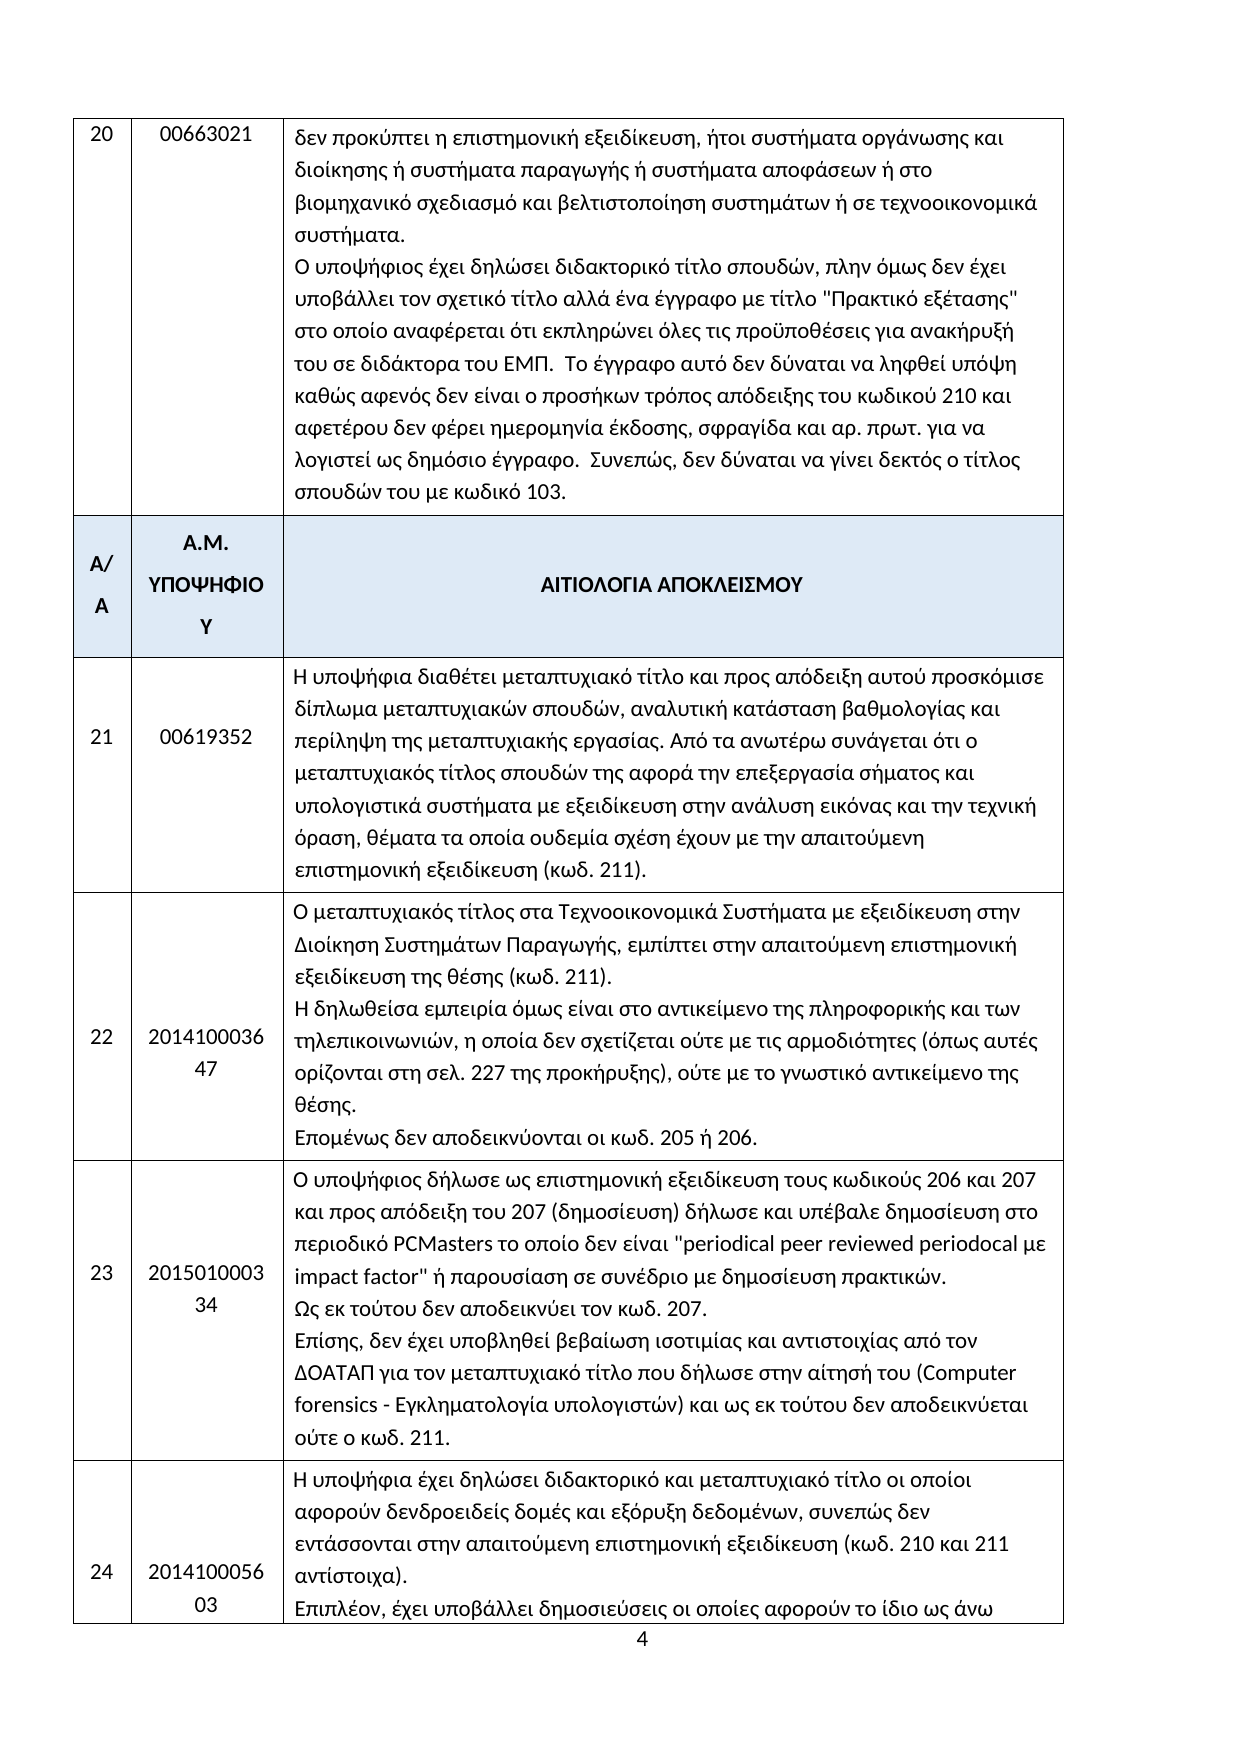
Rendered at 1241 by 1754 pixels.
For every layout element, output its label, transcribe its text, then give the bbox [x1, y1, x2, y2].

table_cell 21 [74, 658, 131, 892]
table_cell 00619352 [132, 658, 283, 892]
table_cell Ο μεταπτυχιακός τίτλος στα Τεχνοοικονομικά Συστήματα με εξειδίκευση στην Διοίκηση Συστημάτων Παραγωγής, εμπίπτει στην απαιτούμενη επιστημονική εξειδίκευση της θέσης (κωδ. 211). Η δηλωθείσα εμπειρία όμως είναι στο αντικείμενο της πληροφορικής και των τηλεπικοινωνιών, η οποία δεν σχετίζεται ούτε με τις αρμοδιότητες (όπως αυτές ορίζονται στη σελ. 227 της προκήρυξης), ούτε με το γνωστικό αντικείμενο της θέσης. Επομένως δεν αποδεικνύονται οι κωδ. 205 ή 206. [284, 893, 1063, 1160]
table_cell 20 [74, 119, 131, 514]
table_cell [284, 1461, 1063, 1623]
table_cell 201410003647 [132, 893, 283, 1160]
table_cell A.M. ΥΠΟΨΗΦΙΟΥ [132, 516, 283, 657]
table_cell 23 [74, 1161, 131, 1460]
table_cell ΑΙΤΙΟΛΟΓΙΑ ΑΠΟΚΛΕΙΣΜΟΥ [284, 516, 1063, 657]
table_cell Η υποψήφια διαθέτει μεταπτυχιακό τίτλο και προς απόδειξη αυτού προσκόμισε δίπλωμα μεταπτυχιακών σπουδών, αναλυτική κατάσταση βαθμολογίας και περίληψη της μεταπτυχιακής εργασίας. Από τα ανωτέρω συνάγεται ότι ο μεταπτυχιακός τίτλος σπουδών της αφορά την επεξεργασία σήματος και υπολογιστικά συστήματα με εξειδίκευση στην ανάλυση εικόνας και την τεχνική όραση, θέματα τα οποία ουδεμία σχέση έχουν με την απαιτούμενη επιστημονική εξειδίκευση (κωδ. 211). [284, 658, 1063, 892]
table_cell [284, 119, 1063, 514]
table_cell 24 [74, 1461, 131, 1623]
table_cell 00663021 [132, 119, 283, 514]
table_cell 22 [74, 893, 131, 1160]
table_cell 201501000334 [132, 1161, 283, 1460]
table_cell Α/Α [74, 516, 131, 657]
table_cell 201410005603 [132, 1461, 283, 1623]
table_cell Ο υποψήφιος δήλωσε ως επιστημονική εξειδίκευση τους κωδικούς 206 και 207 και προς απόδειξη του 207 (δημοσίευση) δήλωσε και υπέβαλε δημοσίευση στο περιοδικό PCMasters το οποίο δεν είναι "periodical peer reviewed periodocal με impact factor" ή παρουσίαση σε συνέδριο με δημοσίευση πρακτικών. Ως εκ τούτου δεν αποδεικνύει τον κωδ. 207. Επίσης, δεν έχει υποβληθεί βεβαίωση ισοτιμίας και αντιστοιχίας από τον ΔΟΑΤΑΠ για τον μεταπτυχιακό τίτλο που δήλωσε στην αίτησή του (Computer forensics - Εγκληματολογία υπολογιστών) και ως εκ τούτου δεν αποδεικνύεται ούτε ο κωδ. 211. [284, 1161, 1063, 1460]
